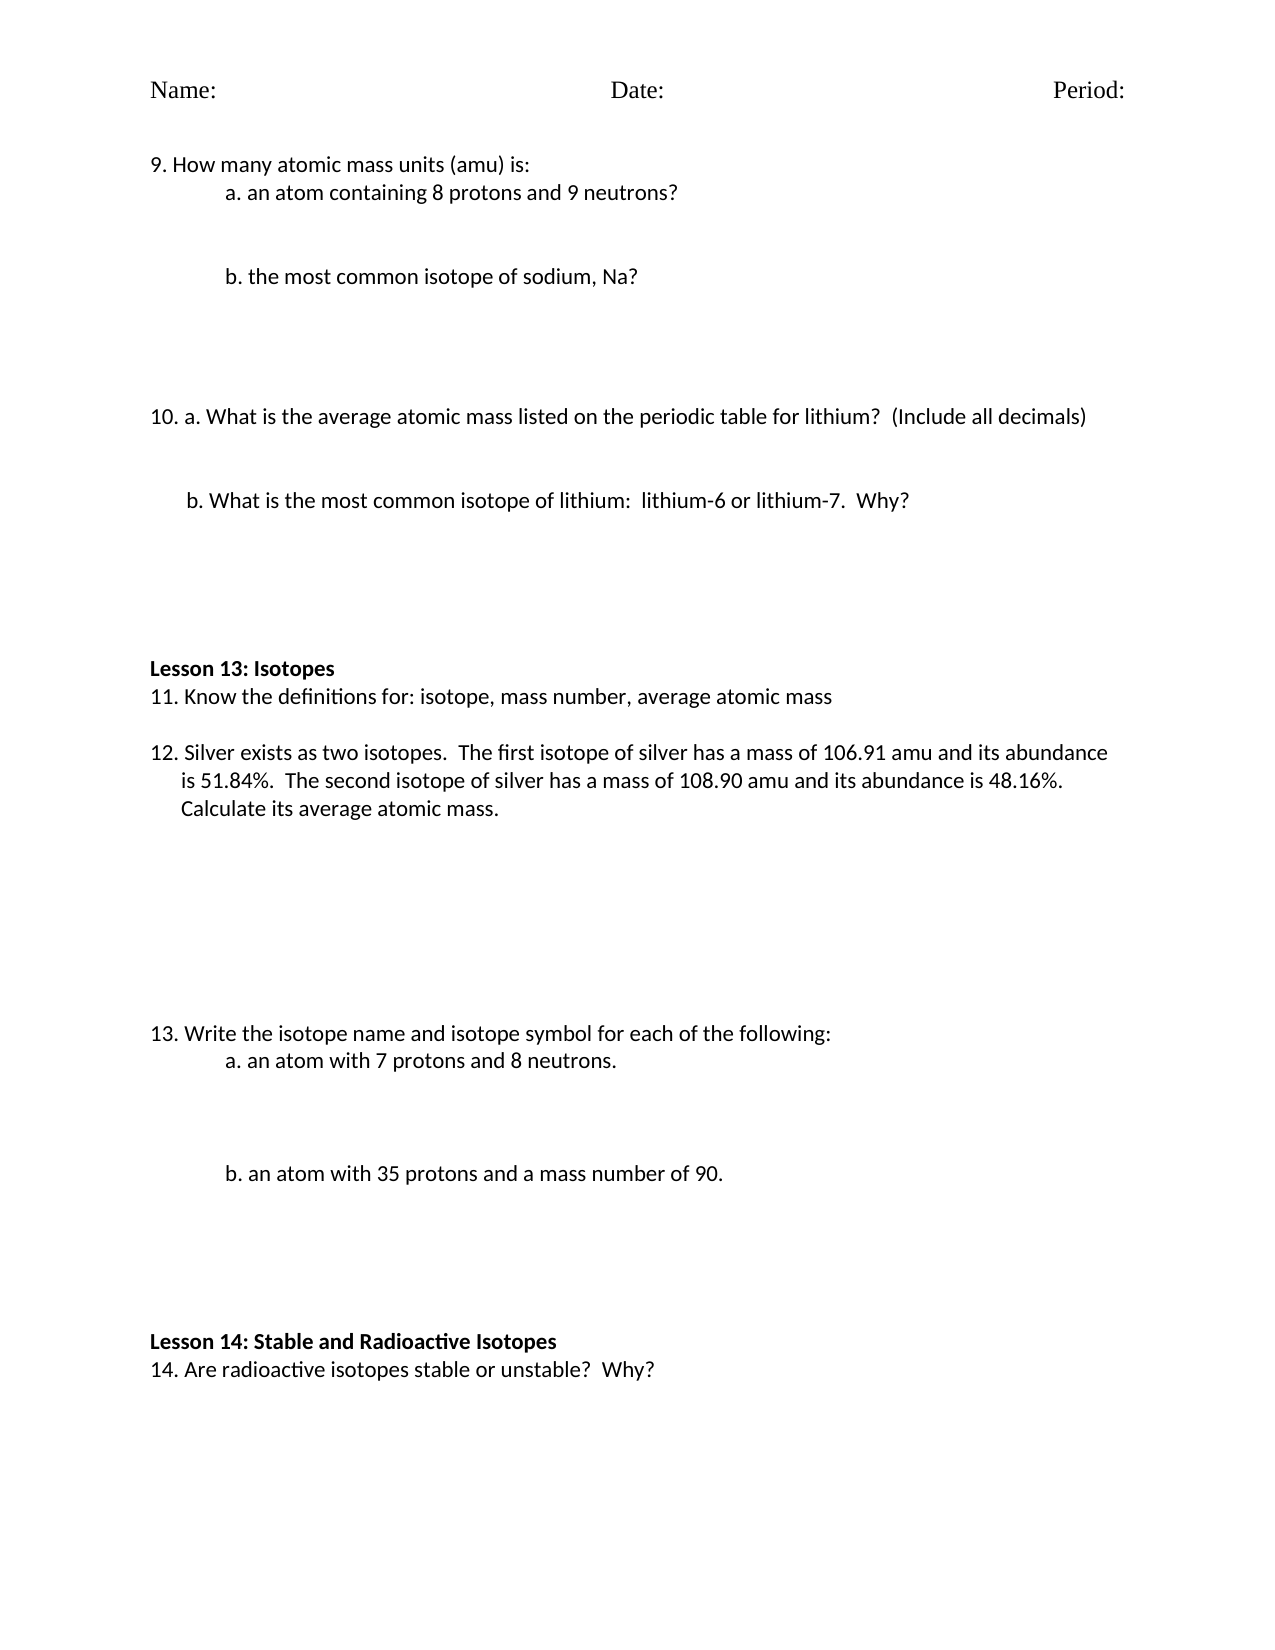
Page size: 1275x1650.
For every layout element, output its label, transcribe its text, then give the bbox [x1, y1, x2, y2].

text a. an atom with 7 protons and 8 neutrons. [150, 1047, 1125, 1075]
text 14. Are radioactive isotopes stable or unstable? Why? [150, 1355, 1125, 1383]
text 11. Know the definitions for: isotope, mass number, average atomic mass [150, 682, 1125, 710]
text a. an atom containing 8 protons and 9 neutrons? [150, 178, 1125, 206]
text Calculate its average atomic mass. [150, 794, 1125, 822]
text 12. Silver exists as two isotopes. The first isotope of silver has a mass of 106.91 amu and its abundance [150, 738, 1125, 766]
text b. What is the most common isotope of lithium: lithium-6 or lithium-7. Why? [150, 486, 1125, 514]
text b. the most common isotope of sodium, Na? [150, 262, 1125, 290]
text 10. a. What is the average atomic mass listed on the periodic table for lithium? (Include all decimals) [150, 402, 1125, 430]
text b. an atom with 35 protons and a mass number of 90. [150, 1159, 1125, 1187]
text Lesson 13: Isotopes [150, 654, 1125, 682]
text Lesson 14: Stable and Radioactive Isotopes [150, 1327, 1125, 1355]
text is 51.84%. The second isotope of silver has a mass of 108.90 amu and its abundance is 48.16%. [150, 766, 1125, 794]
text 9. How many atomic mass units (amu) is: [150, 150, 1125, 178]
text 13. Write the isotope name and isotope symbol for each of the following: [150, 1019, 1125, 1047]
